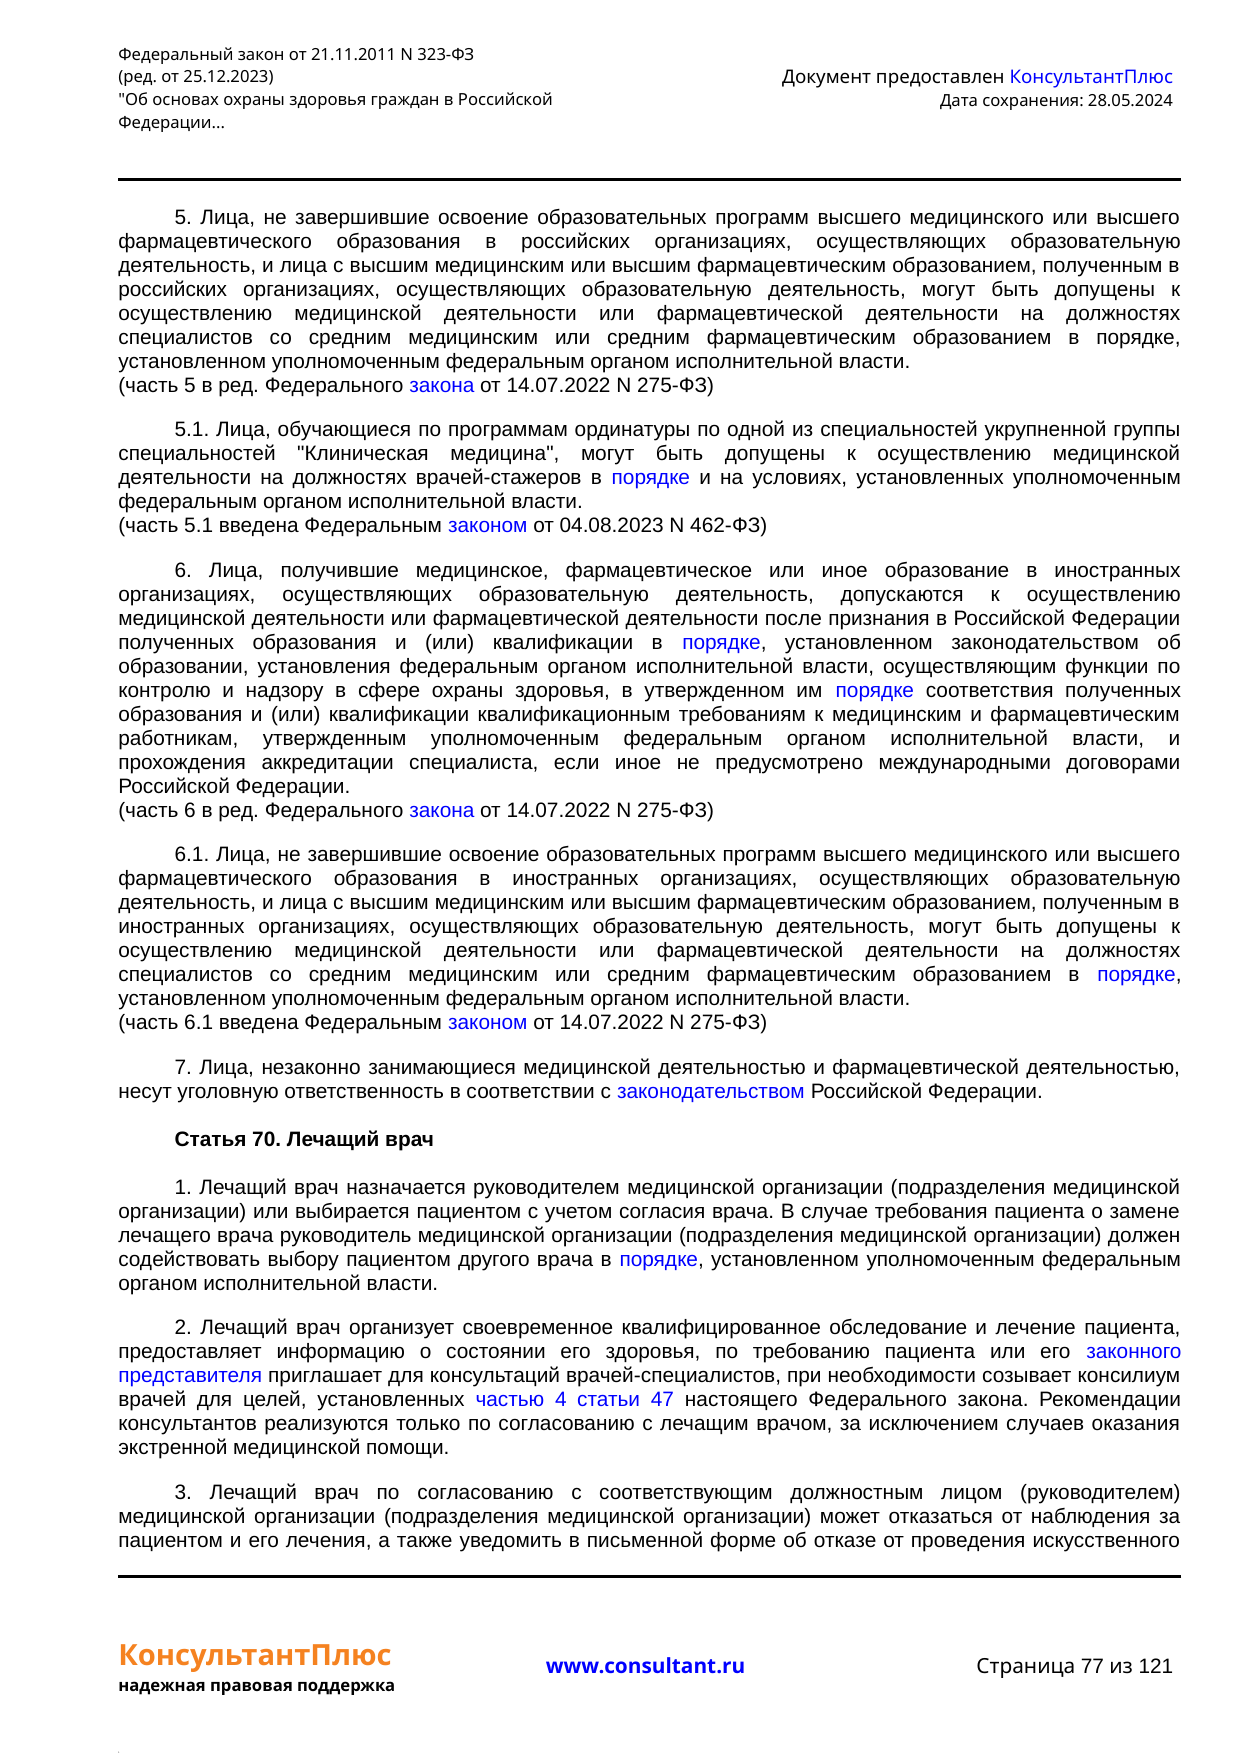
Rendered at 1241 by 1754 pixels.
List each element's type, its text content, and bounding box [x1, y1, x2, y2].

text 2. Лечащий врач организует своевременное квалифицированное обследование и лечение пациента, предоставляет информацию о состоянии его здоровья, по требованию пациента или его законного представителя приглашает для консультаций врачей-специалистов, при необходимости созывает консилиум врачей для целей, установленных частью 4 статьи 47 настоящего Федерального закона. Рекомендации консультантов реализуются только по согласованию с лечащим врачом, за исключением случаев оказания экстренной медицинской помощи. [118, 1315, 1181, 1459]
text (часть 6.1 введена Федеральным законом от 14.07.2022 N 275-ФЗ) [118, 1010, 1181, 1034]
text 7. Лица, незаконно занимающиеся медицинской деятельностью и фармацевтической деятельностью, несут уголовную ответственность в соответствии с законодательством Российской Федерации. [118, 1055, 1181, 1103]
title Статья 70. Лечащий врач [118, 1127, 1181, 1151]
text (часть 5.1 введена Федеральным законом от 04.08.2023 N 462-ФЗ) [118, 513, 1181, 537]
text (часть 6 в ред. Федерального закона от 14.07.2022 N 275-ФЗ) [118, 797, 1181, 821]
text 6. Лица, получившие медицинское, фармацевтическое или иное образование в иностранных организациях, осуществляющих образовательную деятельность, допускаются к осуществлению медицинской деятельности или фармацевтической деятельности после признания в Российской Федерации полученных образования и (или) квалификации в порядке, установленном законодательством об образовании, установления федеральным органом исполнительной власти, осуществляющим функции по контролю и надзору в сфере охраны здоровья, в утвержденном им порядке соответствия полученных образования и (или) квалификации квалификационным требованиям к медицинским и фармацевтическим работникам, утвержденным уполномоченным федеральным органом исполнительной власти, и прохождения аккредитации специалиста, если иное не предусмотрено международными договорами Российской Федерации. [118, 558, 1181, 797]
text 1. Лечащий врач назначается руководителем медицинской организации (подразделения медицинской организации) или выбирается пациентом с учетом согласия врача. В случае требования пациента о замене лечащего врача руководитель медицинской организации (подразделения медицинской организации) должен содействовать выбору пациентом другого врача в порядке, установленном уполномоченным федеральным органом исполнительной власти. [118, 1174, 1181, 1294]
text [118, 1480, 1181, 1552]
text 5.1. Лица, обучающиеся по программам ординатуры по одной из специальностей укрупненной группы специальностей "Клиническая медицина", могут быть допущены к осуществлению медицинской деятельности на должностях врачей-стажеров в порядке и на условиях, установленных уполномоченным федеральным органом исполнительной власти. [118, 417, 1181, 513]
text 6.1. Лица, не завершившие освоение образовательных программ высшего медицинского или высшего фармацевтического образования в иностранных организациях, осуществляющих образовательную деятельность, и лица с высшим медицинским или высшим фармацевтическим образованием, полученным в иностранных организациях, осуществляющих образовательную деятельность, могут быть допущены к осуществлению медицинской деятельности или фармацевтической деятельности на должностях специалистов со средним медицинским или средним фармацевтическим образованием в порядке, установленном уполномоченным федеральным органом исполнительной власти. [118, 842, 1181, 1010]
text (часть 5 в ред. Федерального закона от 14.07.2022 N 275-ФЗ) [118, 372, 1181, 396]
text 5. Лица, не завершившие освоение образовательных программ высшего медицинского или высшего фармацевтического образования в российских организациях, осуществляющих образовательную деятельность, и лица с высшим медицинским или высшим фармацевтическим образованием, полученным в российских организациях, осуществляющих образовательную деятельность, могут быть допущены к осуществлению медицинской деятельности или фармацевтической деятельности на должностях специалистов со средним медицинским или средним фармацевтическим образованием в порядке, установленном уполномоченным федеральным органом исполнительной власти. [118, 205, 1181, 372]
